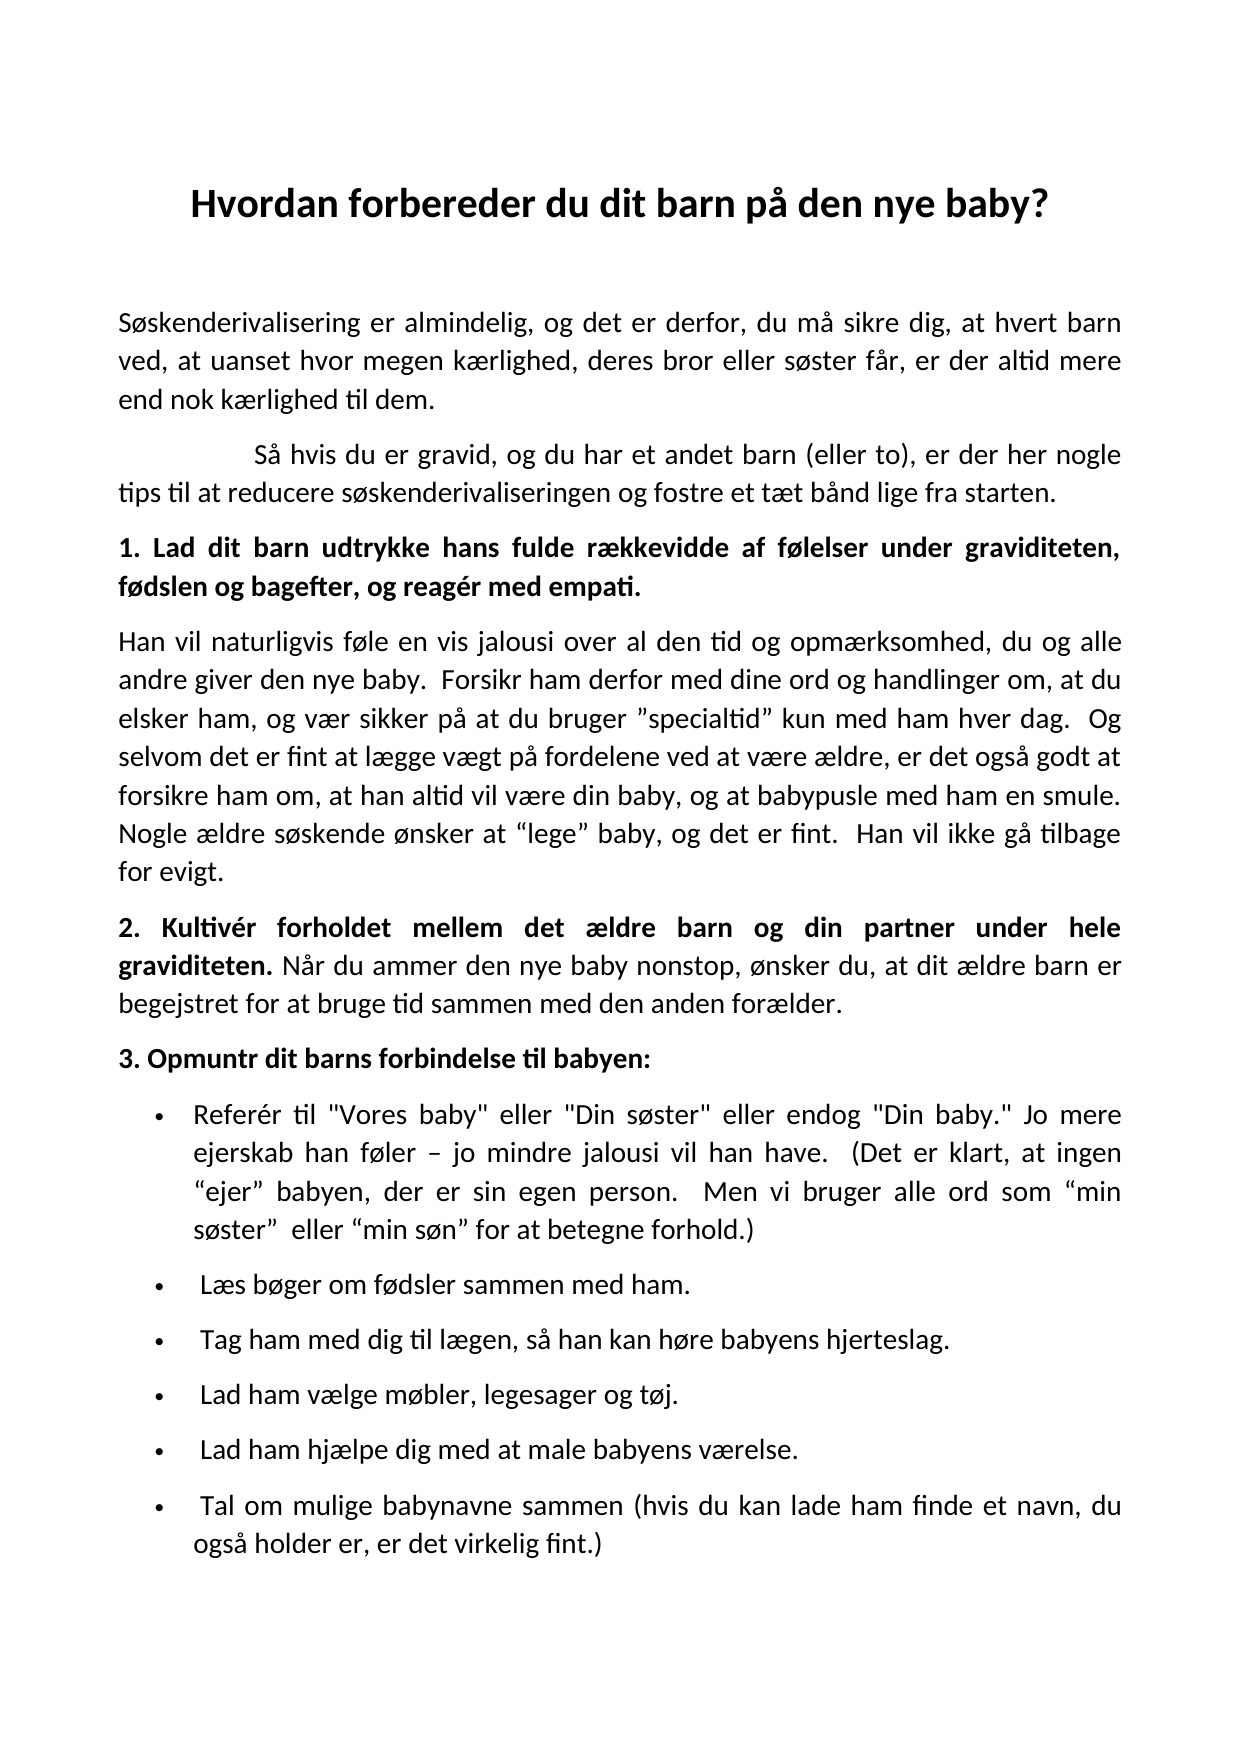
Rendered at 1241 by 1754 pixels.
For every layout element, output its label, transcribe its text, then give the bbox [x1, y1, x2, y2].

text 2. Kultivér forholdet mellem det ældre barn og din partner under hele graviditeten. Når du ammer den nye baby nonstop, ønsker du, at dit ældre barn er begejstret for at bruge tid sammen med den anden forælder. [118, 909, 1122, 1021]
list Lad ham vælge møbler, legesager og tøj. [156, 1376, 1122, 1412]
text Så hvis du er gravid, og du har et andet barn (eller to), er der her nogle tips til at reducere søskenderivaliseringen og fostre et tæt bånd lige fra starten. [118, 436, 1122, 510]
text Han vil naturligvis føle en vis jalousi over al den tid og opmærksomhed, du og alle andre giver den nye baby. Forsikr ham derfor med dine ord og handlinger om, at du elsker ham, og vær sikker på at du bruger ”specialtid” kun med ham hver dag. Og selvom det er fint at lægge vægt på fordelene ved at være ældre, er det også godt at forsikre ham om, at han altid vil være din baby, og at babypusle med ham en smule. Nogle ældre søskende ønsker at “lege” baby, og det er fint. Han vil ikke gå tilbage for evigt. [118, 623, 1122, 889]
list Referér til "Vores baby" eller "Din søster" eller endog "Din baby." Jo mere ejerskab han føler – jo mindre jalousi vil han have. (Det er klart, at ingen “ejer” babyen, der er sin egen person. Men vi bruger alle ord som “min søster” eller “min søn” for at betegne forhold.) [156, 1096, 1122, 1247]
list Tal om mulige babynavne sammen (hvis du kan lade ham finde et navn, du også holder er, er det virkelig fint.) [156, 1487, 1122, 1561]
list Læs bøger om fødsler sammen med ham. [156, 1266, 1122, 1302]
list Tag ham med dig til lægen, så han kan høre babyens hjerteslag. [156, 1321, 1122, 1357]
text Hvordan forbereder du dit barn på den nye baby? [118, 177, 1122, 228]
text 1. Lad dit barn udtrykke hans fulde rækkevidde af følelser under graviditeten, fødslen og bagefter, og reagér med empati. [118, 529, 1122, 603]
list Lad ham hjælpe dig med at male babyens værelse. [156, 1431, 1122, 1467]
text 3. Opmuntr dit barns forbindelse til babyen: [118, 1041, 1122, 1076]
text Søskenderivalisering er almindelig, og det er derfor, du må sikre dig, at hvert barn ved, at uanset hvor megen kærlighed, deres bror eller søster får, er der altid mere end nok kærlighed til dem. [118, 304, 1122, 416]
